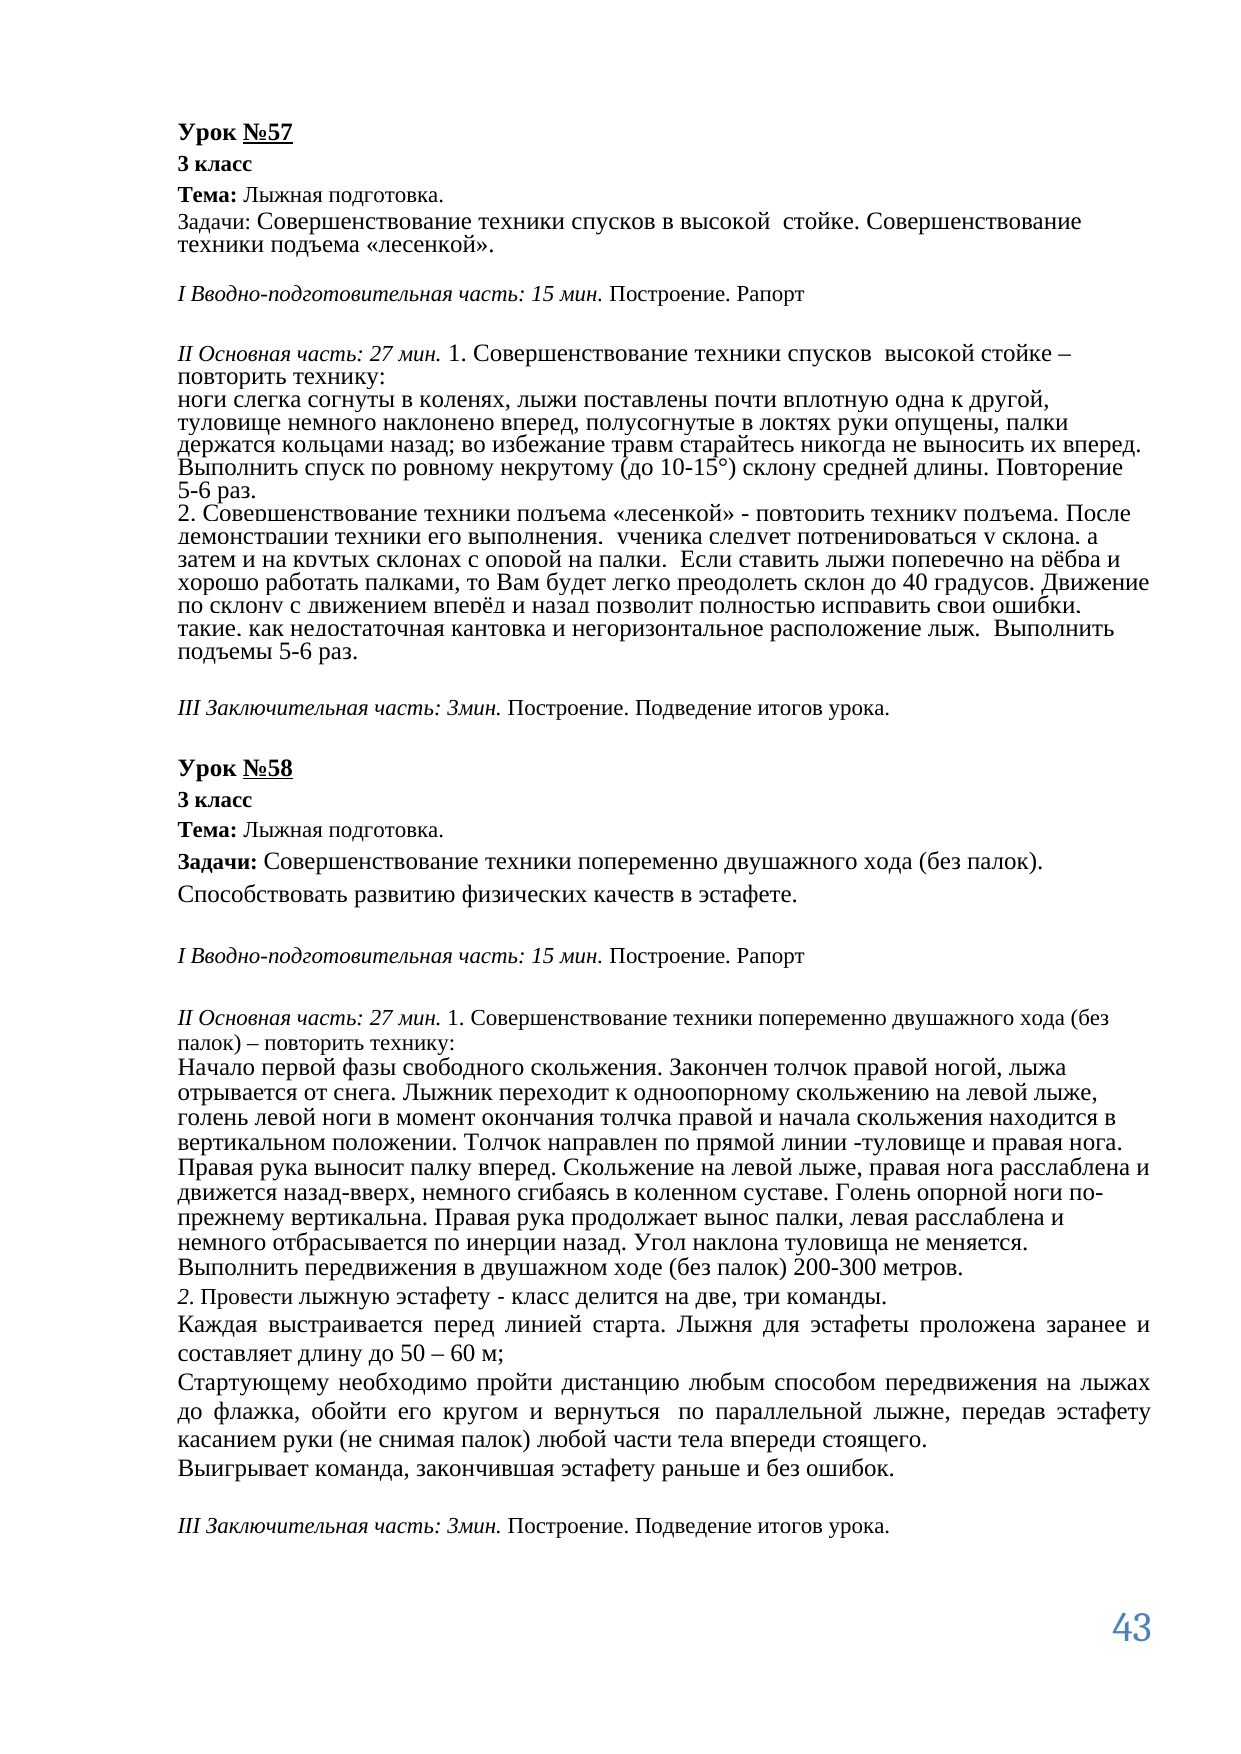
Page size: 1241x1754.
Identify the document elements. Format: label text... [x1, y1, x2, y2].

text 3 класс [177, 150, 1152, 177]
text 2. Провести лыжную эстафету - класс делится на две, три команды. [177, 1281, 1152, 1309]
text Тема: Лыжная подготовка. [177, 181, 1152, 207]
text I Вводно-подготовительная часть: 15 мин. Построение. Рапорт [177, 942, 1152, 969]
text Задачи: Совершенствование техники попеременно двушажного хода (без палок). Способствовать развитию физических качеств в эстафете. [177, 846, 1152, 908]
text 3 класс [177, 786, 1152, 812]
text I Вводно-подготовительная часть: 15 мин. Построение. Рапорт [177, 279, 1152, 306]
text III Заключительная часть: 3мин. Построение. Подведение итогов урока. [177, 1512, 1152, 1538]
text Стартующему необходимо пройти дистанцию любым способом передвижения на лыжах до флажка, обойти его кругом и вернуться по параллельной лыжне, передав эстафету касанием руки (не снимая палок) любой части тела впереди стоящего. [177, 1367, 1152, 1453]
text II Основная часть: 27 мин. 1. Совершенствование техники попеременно двушажного хода (без палок) – повторить технику: [177, 1006, 1152, 1056]
text Выполнить спуск по ровному некрутому (до 10-15°) склону средней длины. Повторение 5-6 раз. [177, 457, 1152, 503]
text III Заключительная часть: 3мин. Построение. Подведение итогов урока. [177, 694, 1152, 720]
text 2. Совершенствование техники подъема «лесенкой» - повторить технику подъема. После демонстрации техники его выполнения, ученика следует потренироваться у склона, а затем и на крутых склонах с опорой на палки. Если ставить лыжи поперечно на рёбра и хорошо работать палками, то Вам будет легко преодолеть склон до 40 градусов. Движение по склону с движением вперёд и назад позволит полностью исправить свои ошибки, такие, как недостаточная кантовка и негоризонтальное расположение лыж. Выполнить подъемы 5-6 раз. [383, 503, 1152, 664]
text Тема: Лыжная подготовка. [177, 816, 1152, 842]
text Каждая выстраивается перед линией старта. Лыжня для эстафеты проложена заранее и составляет длину до 50 – 60 м; [177, 1309, 1152, 1367]
text Задачи: Совершенствование техники спусков в высокой стойке. Совершенствование техники подъема «лесенкой». [177, 211, 1152, 257]
text Урок №57 [177, 117, 1152, 146]
text Урок №58 [177, 753, 1152, 782]
text II Основная часть: 27 мин. 1. Совершенствование техники спусков высокой стойке – повторить технику: [177, 343, 1152, 389]
text Выигрывает команда, закончившая эстафету раньше и без ошибок. [177, 1453, 1152, 1482]
